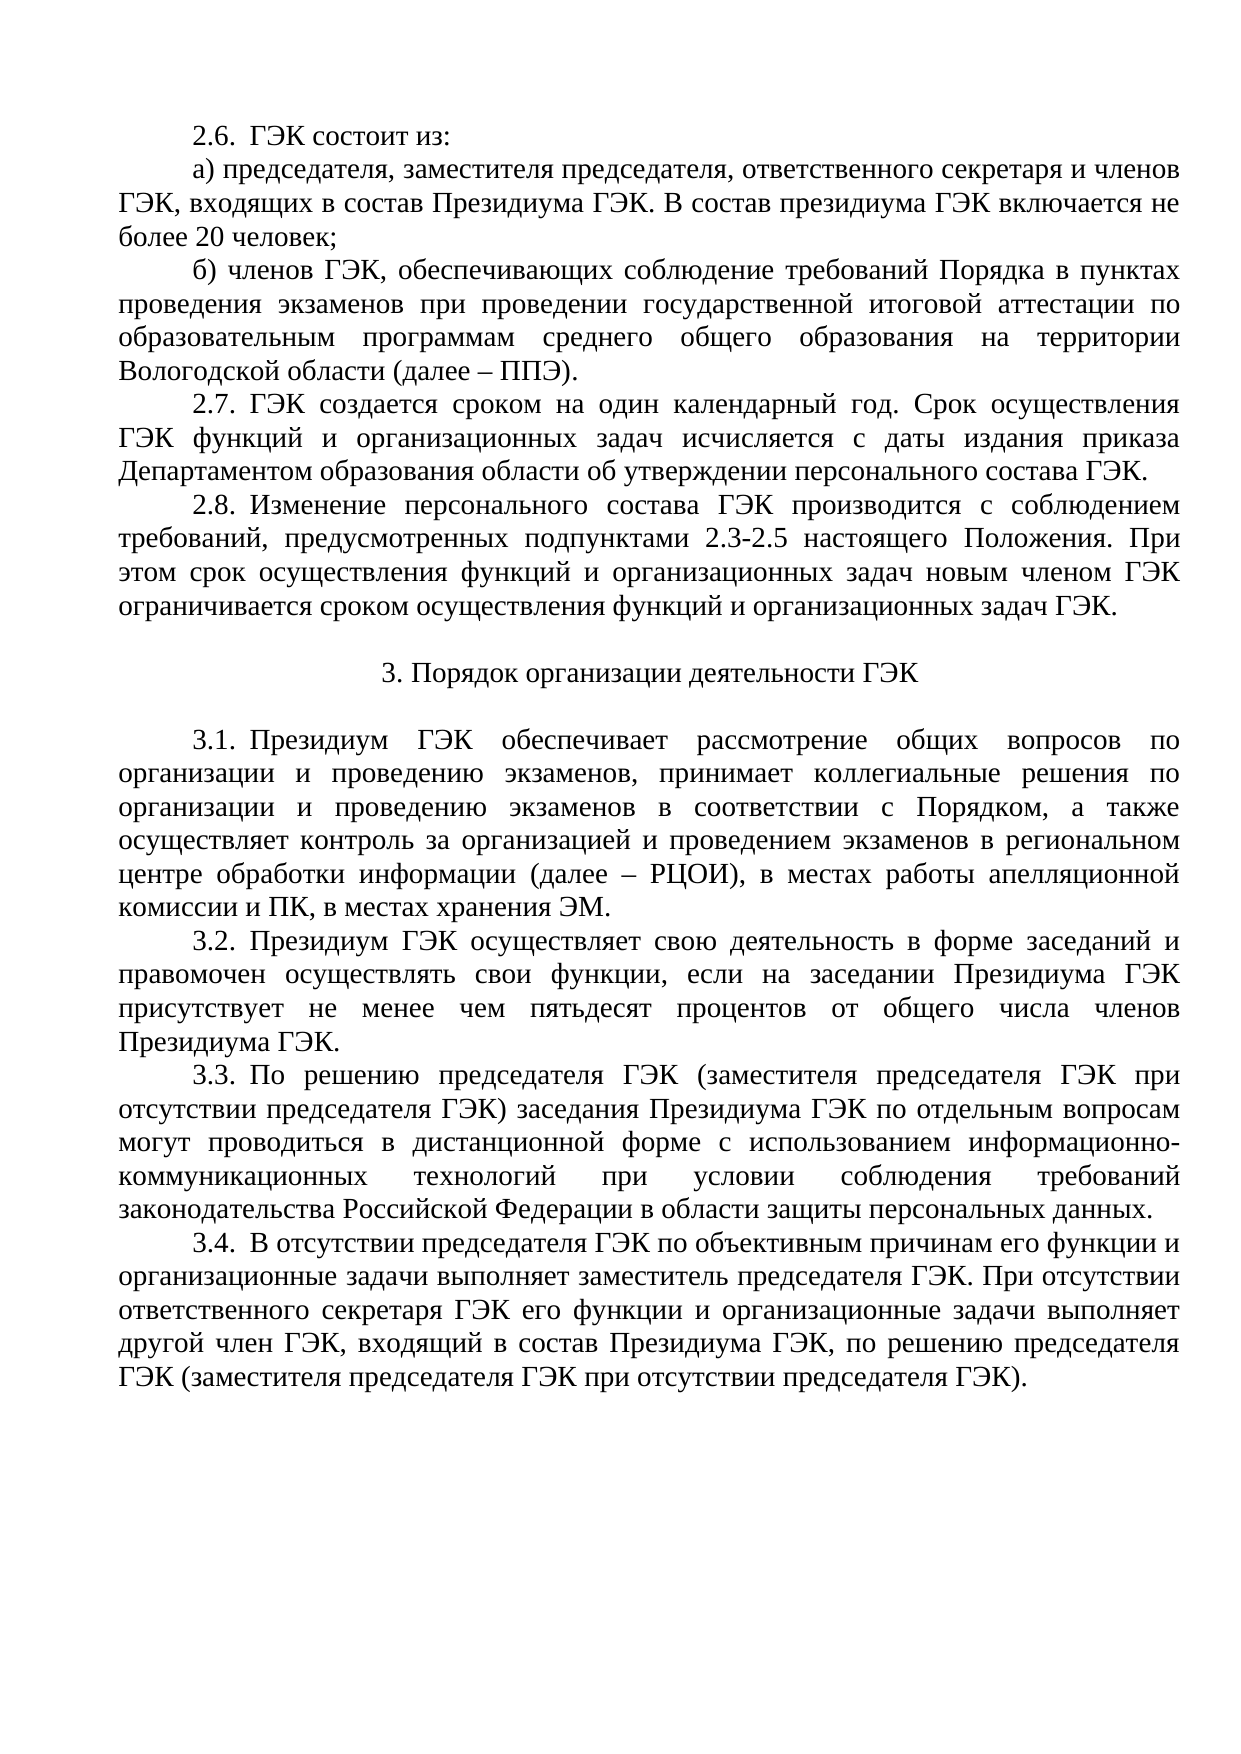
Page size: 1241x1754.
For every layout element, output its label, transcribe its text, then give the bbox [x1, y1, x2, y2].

text а) председателя, заместителя председателя, ответственного секретаря и членов ГЭК, входящих в состав Президиума ГЭК. В состав президиума ГЭК включается не более 20 человек; [118, 152, 1181, 252]
list Изменение персонального состава ГЭК производится с соблюдением требований, предусмотренных подпунктами 2.3-2.5 настоящего Положения. При этом срок осуществления функций и организационных задач новым членом ГЭК ограничивается сроком осуществления функций и организационных задач ГЭК. [118, 487, 1181, 621]
text б) членов ГЭК, обеспечивающих соблюдение требований Порядка в пунктах проведения экзаменов при проведении государственной итоговой аттестации по образовательным программам среднего общего образования на территории Вологодской области (далее – ППЭ). [118, 252, 1181, 386]
list Президиум ГЭК осуществляет свою деятельность в форме заседаний и правомочен осуществлять свои функции, если на заседании Президиума ГЭК присутствует не менее чем пятьдесят процентов от общего числа членов Президиума ГЭК. [118, 923, 1181, 1057]
list По решению председателя ГЭК (заместителя председателя ГЭК при отсутствии председателя ГЭК) заседания Президиума ГЭК по отдельным вопросам могут проводиться в дистанционной форме с использованием информационно-коммуникационных технологий при условии соблюдения требований законодательства Российской Федерации в области защиты персональных данных. [118, 1057, 1181, 1225]
list Порядок организации деятельности ГЭК [118, 655, 1181, 688]
list Президиум ГЭК обеспечивает рассмотрение общих вопросов по организации и проведению экзаменов, принимает коллегиальные решения по организации и проведению экзаменов в соответствии с Порядком, а также осуществляет контроль за организацией и проведением экзаменов в региональном центре обработки информации (далее – РЦОИ), в местах работы апелляционной комиссии и ПК, в местах хранения ЭМ. [118, 722, 1181, 923]
list В отсутствии председателя ГЭК по объективным причинам его функции и организационные задачи выполняет заместитель председателя ГЭК. При отсутствии ответственного секретаря ГЭК его функции и организационные задачи выполняет другой член ГЭК, входящий в состав Президиума ГЭК, по решению председателя ГЭК (заместителя председателя ГЭК при отсутствии председателя ГЭК). [118, 1225, 1181, 1393]
list ГЭК создается сроком на один календарный год. Срок осуществления ГЭК функций и организационных задач исчисляется с даты издания приказа Департаментом образования области об утверждении персонального состава ГЭК. [118, 386, 1181, 487]
list ГЭК состоит из: [118, 118, 1181, 152]
